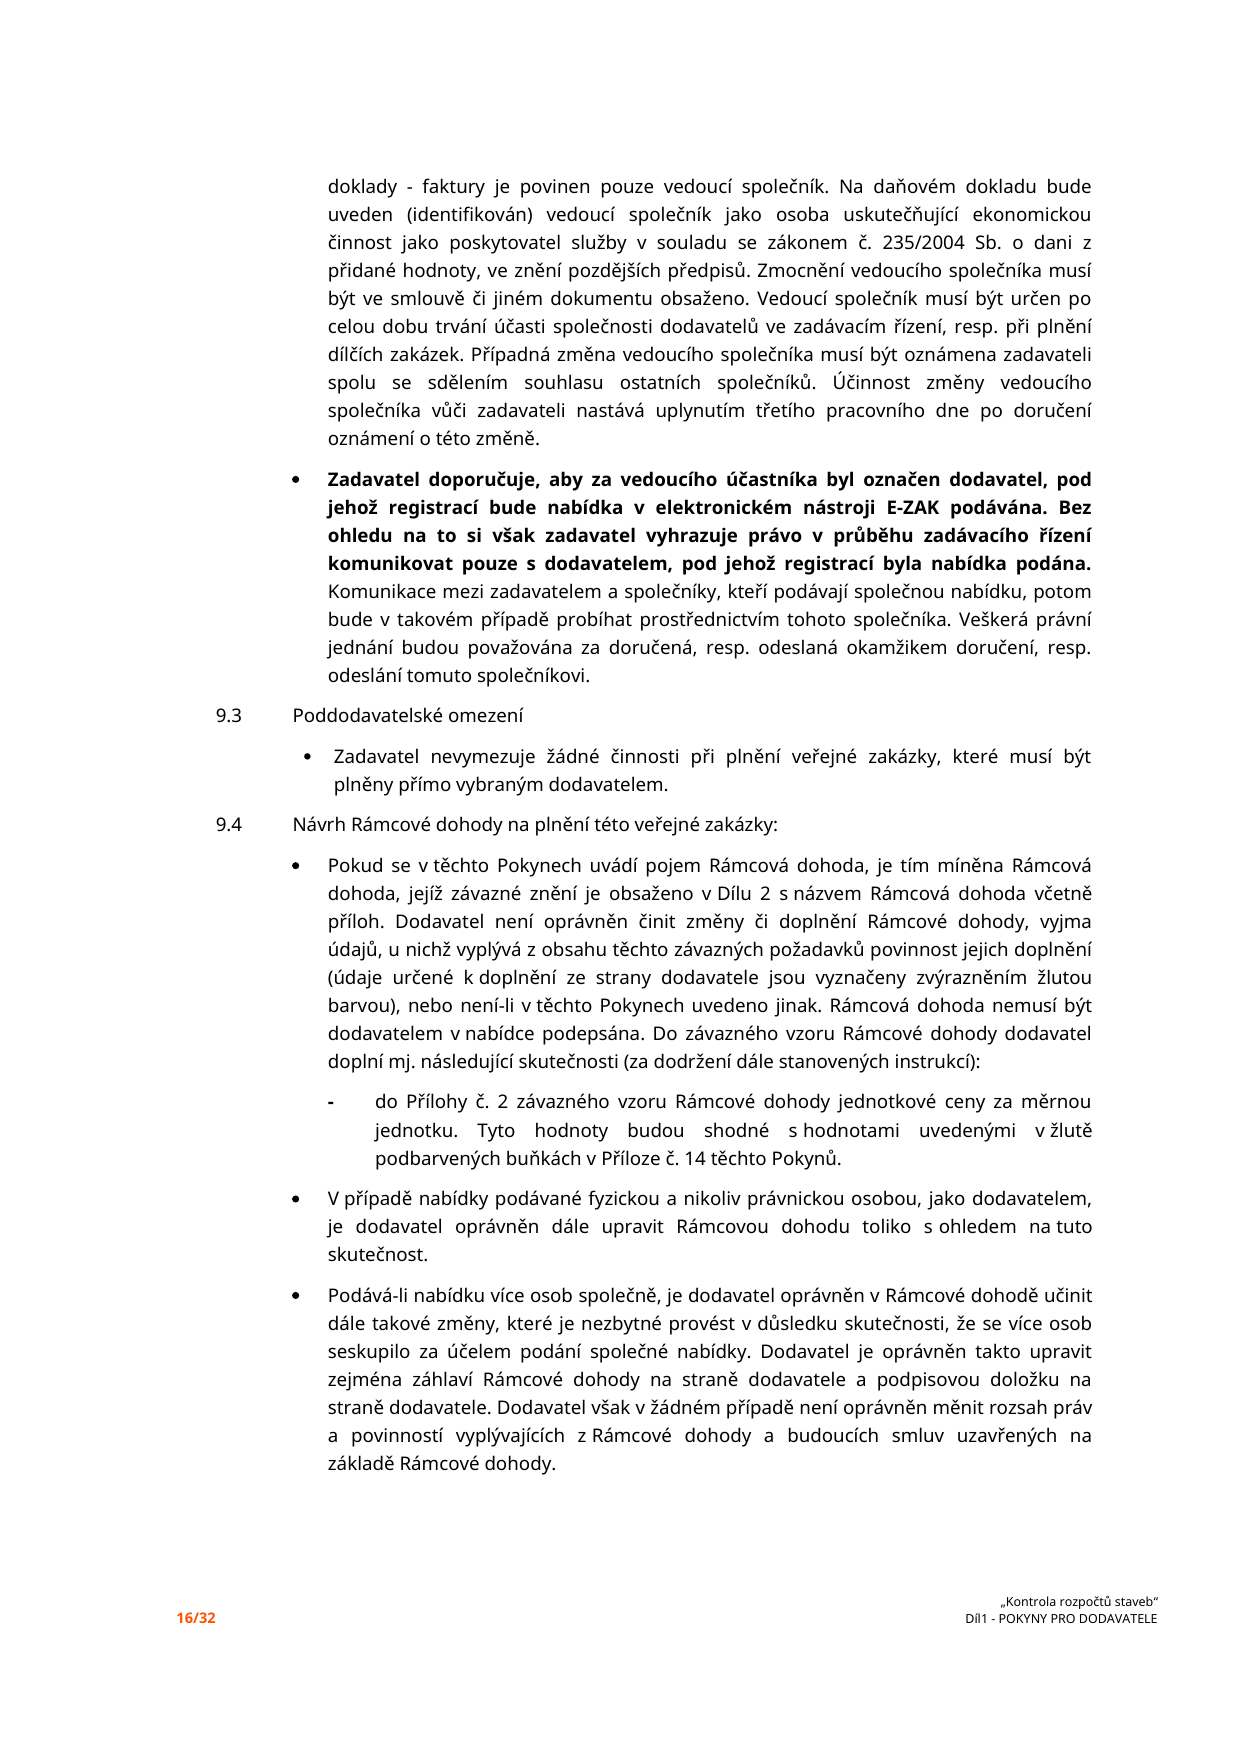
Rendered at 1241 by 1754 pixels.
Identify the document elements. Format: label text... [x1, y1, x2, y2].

list Zadavatel nevymezuje žádné činnosti při plnění veřejné zakázky, které musí být plněny přímo vybraným dodavatelem. [304, 743, 1093, 797]
text Pokud se v těchto Pokynech uvádí pojem Rámcová dohoda, je tím míněna Rámcová dohoda, jejíž závazné znění je obsaženo v Dílu 2 s názvem Rámcová dohoda včetně příloh. Dodavatel není oprávněn činit změny či doplnění Rámcové dohody, vyjma údajů, u nichž vyplývá z obsahu těchto závazných požadavků povinnost jejich doplnění (údaje určené k doplnění ze strany dodavatele jsou vyznačeny zvýrazněním žlutou barvou), nebo není-li v těchto Pokynech uvedeno jinak. Rámcová dohoda nemusí být dodavatelem v nabídce podepsána. Do závazného vzoru Rámcové dohody dodavatel doplní mj. následující skutečnosti (za dodržení dále stanovených instrukcí): [292, 852, 1093, 1074]
text Podává-li nabídku více osob společně, je dodavatel oprávněn v Rámcové dohodě učinit dále takové změny, které je nezbytné provést v důsledku skutečnosti, že se více osob seskupilo za účelem podání společné nabídky. Dodavatel je oprávněn takto upravit zejména záhlaví Rámcové dohody na straně dodavatele a podpisovou doložku na straně dodavatele. Dodavatel však v žádném případě není oprávněn měnit rozsah práv a povinností vyplývajících z Rámcové dohody a budoucích smluv uzavřených na základě Rámcové dohody. [292, 1282, 1093, 1476]
text Návrh Rámcové dohody na plnění této veřejné zakázky: [216, 812, 1093, 837]
text Zadavatel doporučuje, aby za vedoucího účastníka byl označen dodavatel, pod jehož registrací bude nabídka v elektronickém nástroji E-ZAK podávána. Bez ohledu na to si však zadavatel vyhrazuje právo v průběhu zadávacího řízení komunikovat pouze s dodavatelem, pod jehož registrací byla nabídka podána. Komunikace mezi zadavatelem a společníky, kteří podávají společnou nabídku, potom bude v takovém případě probíhat prostřednictvím tohoto společníka. Veškerá právní jednání budou považována za doručená, resp. odeslaná okamžikem doručení, resp. odeslání tomuto společníkovi. [292, 466, 1093, 688]
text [292, 173, 1093, 451]
text do Přílohy č. 2 závazného vzoru Rámcové dohody jednotkové ceny za měrnou jednotku. Tyto hodnoty budou shodné s hodnotami uvedenými v žlutě podbarvených buňkách v Příloze č. 14 těchto Pokynů. [328, 1089, 1093, 1170]
text Poddodavatelské omezení [216, 703, 1093, 728]
text V případě nabídky podávané fyzickou a nikoliv právnickou osobou, jako dodavatelem, je dodavatel oprávněn dále upravit Rámcovou dohodu toliko s ohledem na tuto skutečnost. [292, 1185, 1093, 1267]
